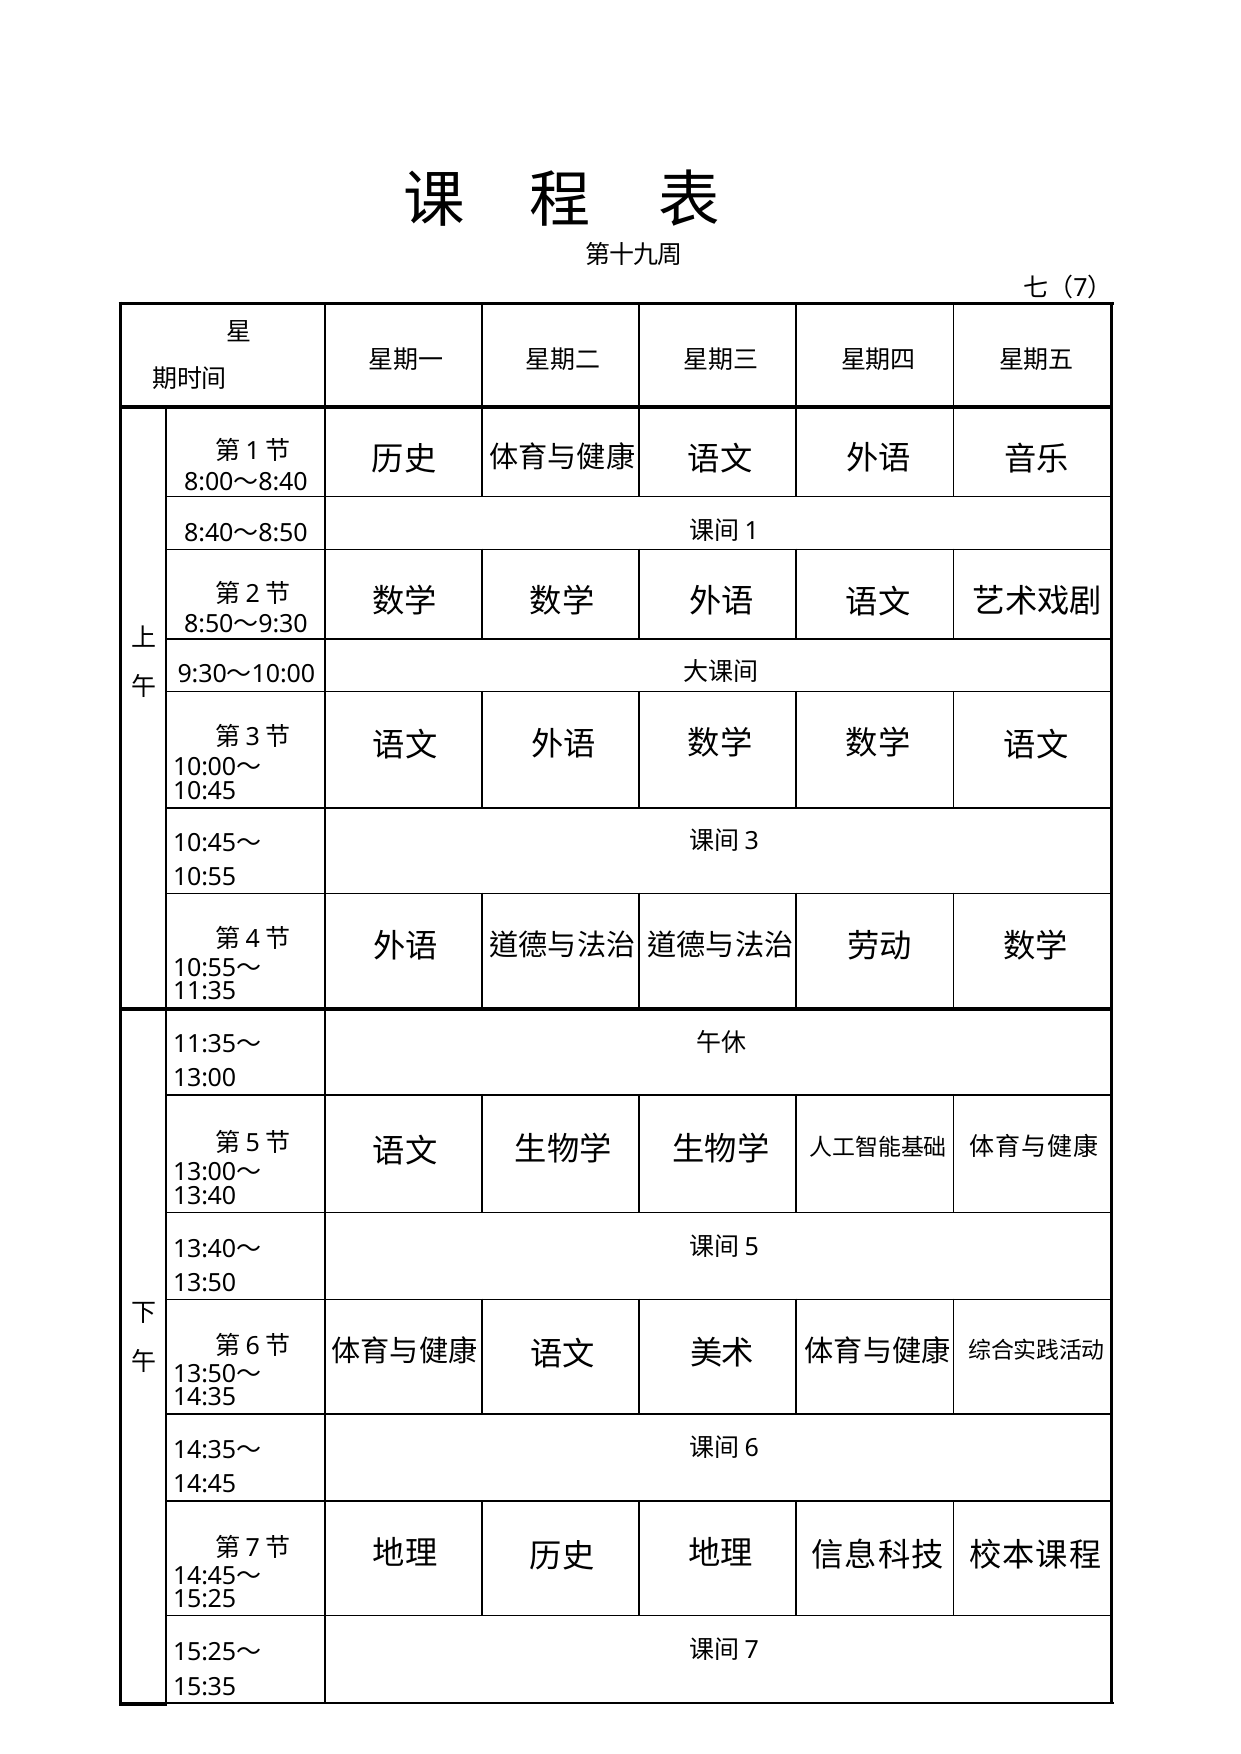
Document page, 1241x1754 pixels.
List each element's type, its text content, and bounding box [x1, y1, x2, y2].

table_cell 外语 [640, 550, 795, 638]
table_header 星期二 [483, 305, 638, 405]
table_cell 第3节 10:00～10:45 [167, 692, 324, 807]
table_cell 第6节 13:50～14:35 [167, 1300, 324, 1413]
table_cell 课间6 [326, 1415, 1110, 1500]
table_cell 艺术戏剧 [954, 550, 1110, 638]
table_cell 体育与健康 [954, 1096, 1110, 1212]
table_cell 历史 [326, 409, 481, 496]
table_cell 生物学 [640, 1096, 795, 1212]
text 第十九周 [585, 237, 1116, 271]
table_header 星期一 [326, 305, 481, 405]
table_cell 14:35～14:45 [167, 1415, 324, 1500]
table_cell 道德与法治 [640, 894, 795, 1007]
table_cell 数学 [483, 550, 638, 638]
table_cell 第1节 8:00～8:40 [167, 409, 324, 496]
table_cell 外语 [797, 409, 953, 496]
table_cell 数学 [640, 692, 795, 807]
table_cell 地理 [326, 1502, 481, 1614]
table_cell 第5节 13:00～13:40 [167, 1096, 324, 1212]
table_cell 道德与法治 [483, 894, 638, 1007]
table_cell 外语 [483, 692, 638, 807]
table_cell 语文 [326, 692, 481, 807]
table_cell 语文 [640, 409, 795, 496]
text 课 程 表 [403, 159, 1116, 237]
table_cell 上 午 [122, 409, 165, 1007]
table_cell 课间3 [326, 809, 1110, 893]
table_cell 体育与健康 [483, 409, 638, 496]
table_cell 13:40～13:50 [167, 1213, 324, 1298]
table_cell 外语 [326, 894, 481, 1007]
table_cell 数学 [954, 894, 1110, 1007]
table_header 星期五 [954, 305, 1110, 405]
table_cell 地理 [640, 1502, 795, 1614]
table_cell 数学 [797, 692, 953, 807]
table_cell 体育与健康 [797, 1300, 953, 1413]
table_cell 第7节 14:45～15:25 [167, 1502, 324, 1614]
table_cell 校本课程 [954, 1502, 1110, 1614]
text 七（7） [120, 275, 1112, 302]
table_cell 10:45～10:55 [167, 809, 324, 893]
table_cell 午休 [326, 1011, 1110, 1094]
table_cell 下 午 [122, 1011, 165, 1702]
table_cell 15:25～15:35 [167, 1616, 324, 1702]
table_header 星期三 [640, 305, 795, 405]
table_cell 历史 [483, 1502, 638, 1614]
table_cell 第4节 10:55～11:35 [167, 894, 324, 1007]
table_cell 语文 [797, 550, 953, 638]
table_cell 课间5 [326, 1213, 1110, 1298]
table_cell 劳动 [797, 894, 953, 1007]
table_cell 8:40～8:50 [167, 497, 324, 548]
table_header 星期时间 [122, 305, 324, 405]
table_cell 美术 [640, 1300, 795, 1413]
table_cell 语文 [483, 1300, 638, 1413]
table_cell 语文 [954, 692, 1110, 807]
table_cell 生物学 [483, 1096, 638, 1212]
table_cell 体育与健康 [326, 1300, 481, 1413]
table_cell 第2节 8:50～9:30 [167, 550, 324, 638]
table_cell 课间1 [326, 497, 1110, 548]
table_header 星期四 [797, 305, 953, 405]
table_cell 人工智能基础 [797, 1096, 953, 1212]
table_cell 大课间 [326, 640, 1110, 691]
table_cell 音乐 [954, 409, 1110, 496]
table_cell 信息科技 [797, 1502, 953, 1614]
table_cell 语文 [326, 1096, 481, 1212]
table_cell 11:35～13:00 [167, 1011, 324, 1094]
table_cell 课间7 [326, 1616, 1110, 1702]
table_cell 9:30～10:00 [167, 640, 324, 691]
table_cell 数学 [326, 550, 481, 638]
table_cell 综合实践活动 [954, 1300, 1110, 1413]
